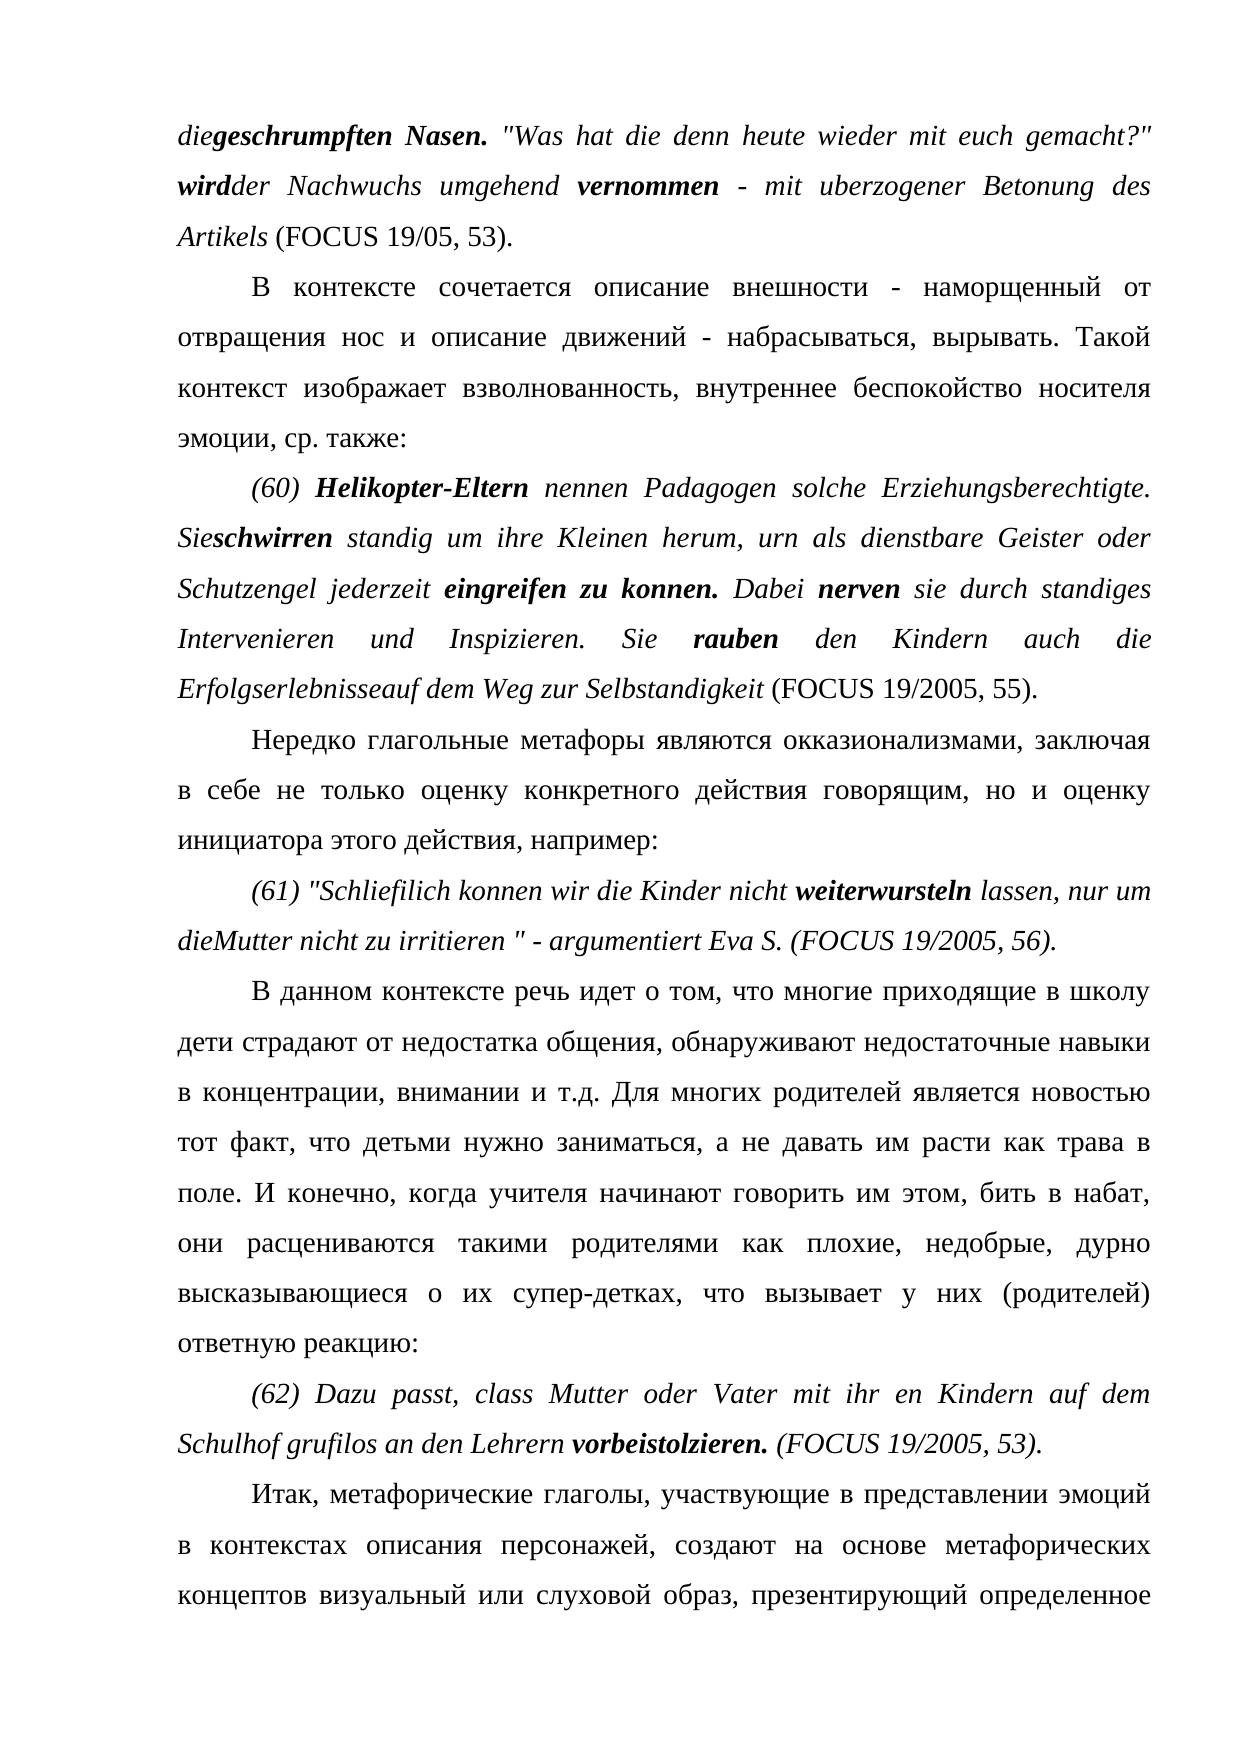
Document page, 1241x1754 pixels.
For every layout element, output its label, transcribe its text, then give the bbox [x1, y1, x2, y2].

text В данном контексте речь идет о том, что многие приходящие в школу дети страдают от недостатка общения, обнаруживают недостаточные навыки в концентрации, внимании и т.д. Для многих родителей является новостью тот факт, что детьми нужно заниматься, а не давать им расти как трава в поле. И конечно, когда учителя начинают говорить им этом, бить в набат, они расцениваются такими родителями как плохие, недобрые, дурно высказывающиеся о их супер-детках, что вызывает у них (родителей) ответную реакцию: [177, 973, 1152, 1359]
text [177, 118, 1152, 252]
text (61) "Schliefilich konnen wir die Kinder nicht weiterwursteln lassen, nur um dieMutter nicht zu irritieren " - argumentiert Eva S. (FOCUS 19/2005, 56). [177, 873, 1152, 957]
text В контексте сочетается описание внешности - наморщенный от отвращения нос и описание движений - набрасываться, вырывать. Такой контекст изображает взволнованность, внутреннее беспокойство носителя эмоции, ср. также: [177, 269, 1152, 453]
text Нередко глагольные метафоры являются окказионализмами, заключая в себе не только оценку конкретного действия говорящим, но и оценку инициатора этого действия, например: [177, 722, 1152, 856]
text (62) Dazu passt, class Mutter oder Vater mit ihr en Kindern auf dem Schulhof grufilos an den Lehrern vorbeistolzieren. (FOCUS 19/2005, 53). [177, 1376, 1152, 1460]
text (60) Helikopter-Eltern nennen Padagogen solche Erziehungsberechtigte. Sieschwirren standig um ihre Kleinen herum, urn als dienstbare Geister oder Schutzengel jederzeit eingreifen zu konnen. Dabei nerven sie durch standiges Intervenieren und Inspizieren. Sie rauben den Kindern auch die Erfolgserlebnisseauf dem Weg zur Selbstandigkeit (FOCUS 19/2005, 55). [177, 470, 1152, 705]
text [177, 1477, 1152, 1611]
